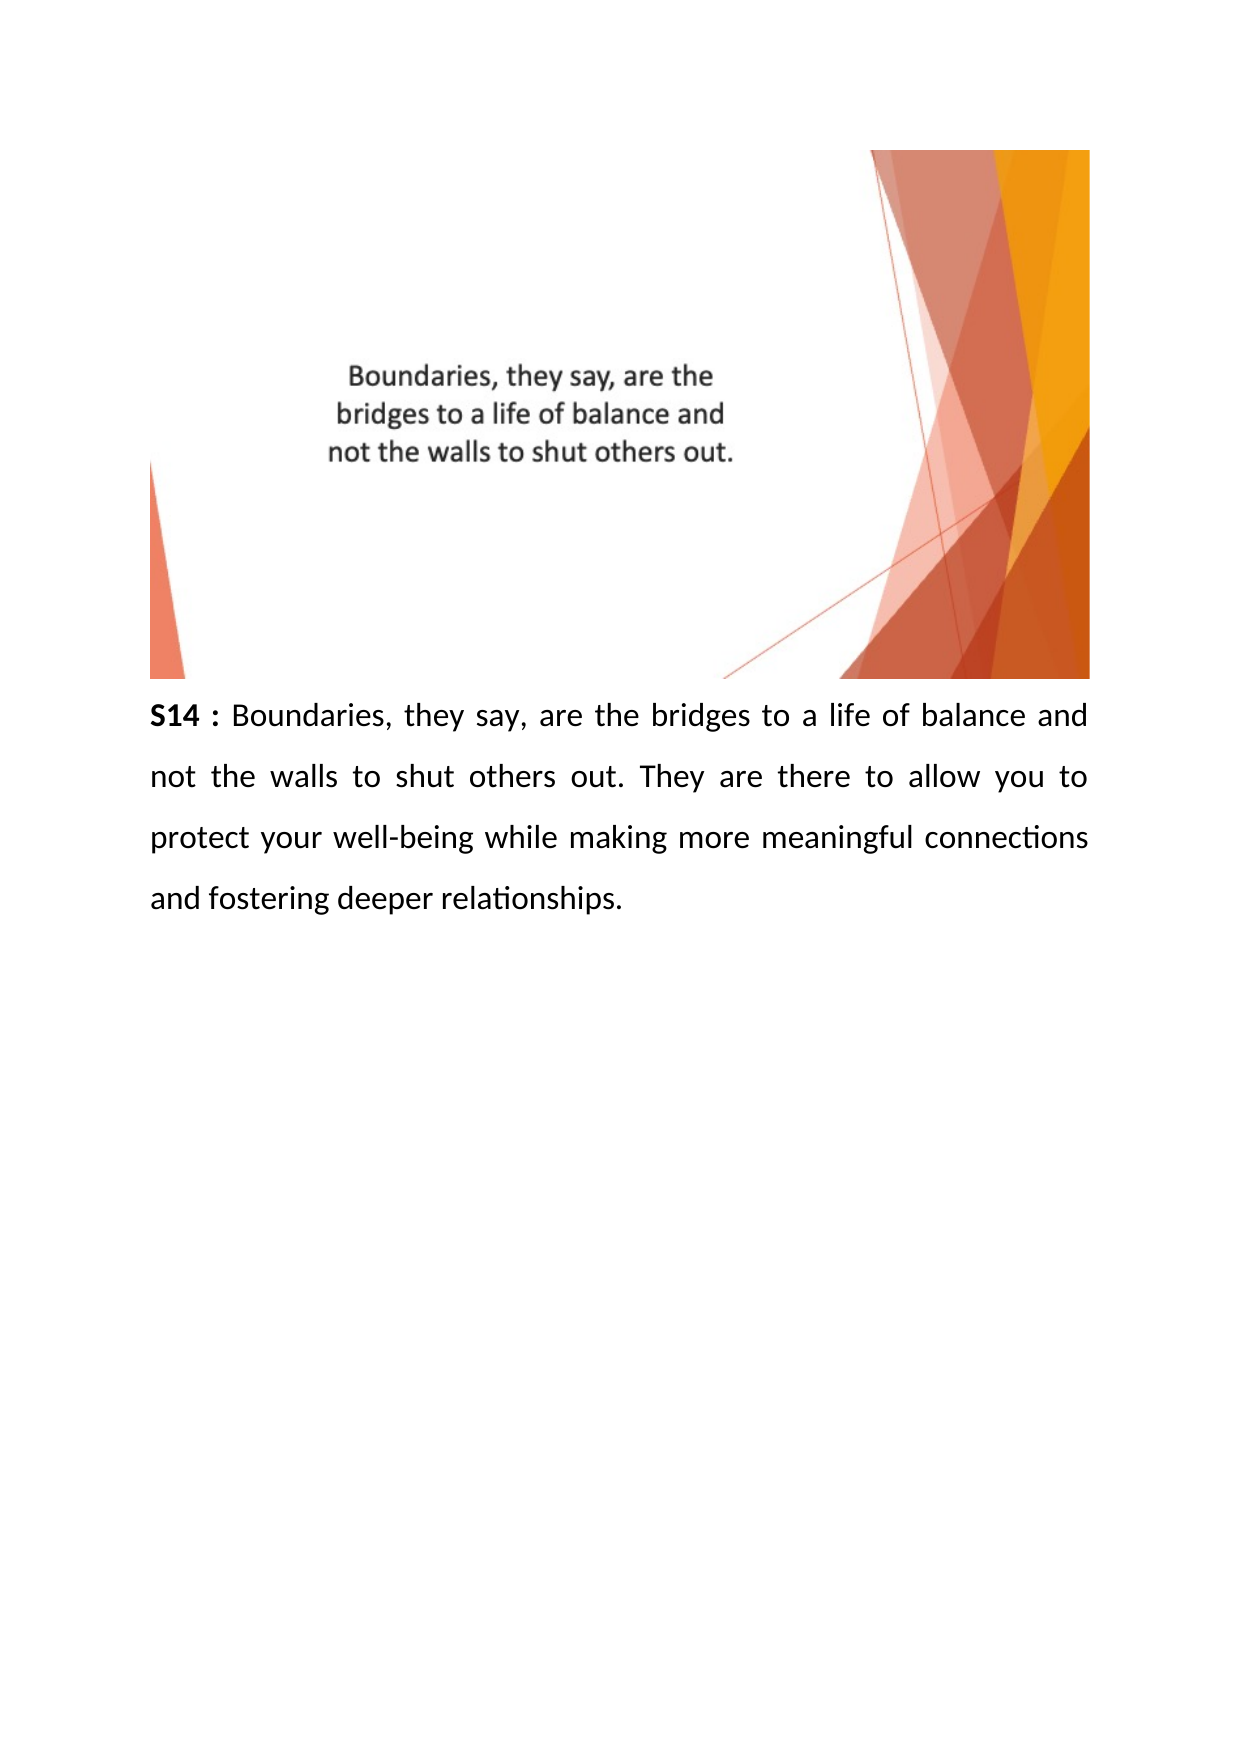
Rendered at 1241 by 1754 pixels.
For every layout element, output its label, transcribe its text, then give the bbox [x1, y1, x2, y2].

picture [150, 150, 1090, 679]
text S14 : Boundaries, they say, are the bridges to a life of balance and not the walls to shut others out. They are there to allow you to protect your well-being while making more meaningful connections and fostering deeper relationships. [150, 694, 1090, 918]
